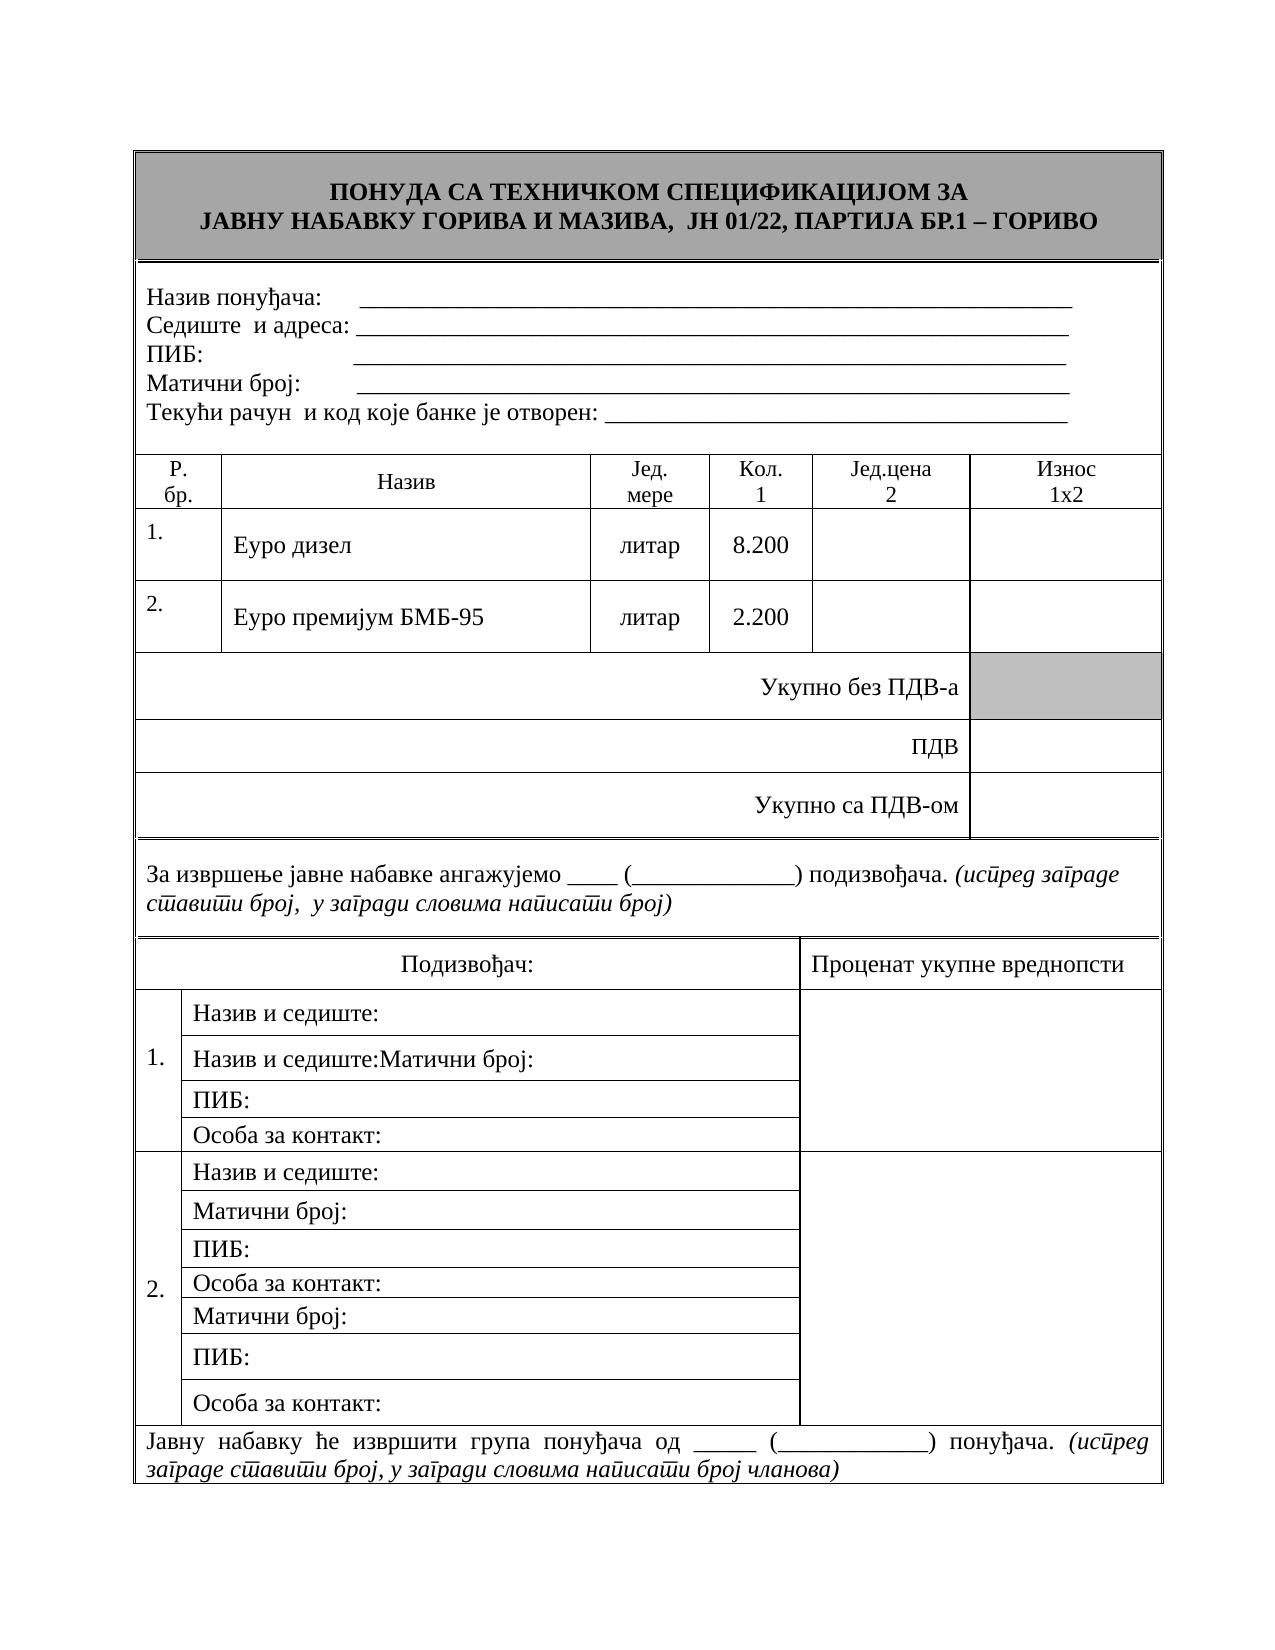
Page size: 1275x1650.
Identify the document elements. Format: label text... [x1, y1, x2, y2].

table_cell [971, 720, 1161, 772]
table_cell [971, 773, 1161, 837]
table_cell Назив и седиште: [182, 990, 799, 1034]
table_cell Јавну набавку ће извршити група понуђача од _____ (____________) понуђача. (испред заграде ставити број, у загради словима написати број чланова) [136, 1426, 1161, 1483]
table_cell литар [591, 581, 709, 652]
table_cell 2. [136, 1152, 181, 1425]
table_cell За извршење јавне набавке ангажујемо ____ (_____________) подизвођача. (испред заграде ставити број, у загради словима написати број) [136, 837, 1161, 936]
table_cell Укупно са ПДВ-ом [136, 773, 969, 837]
table_cell ПИБ: [182, 1081, 799, 1117]
table_header ПОНУДА СА ТЕХНИЧКОМ СПЕЦИФИКАЦИЈОМ ЗА ЈАВНУ НАБАВКУ ГОРИВА И МАЗИВА, ЈН 01/22, ПАРТИЈА БР.1 – ГОРИВО [136, 153, 1161, 259]
table_cell Еуро дизел [222, 509, 590, 580]
table_cell Матични број: [182, 1191, 799, 1229]
table_cell [801, 990, 1161, 1151]
table_cell литар [591, 509, 709, 580]
table_cell [971, 581, 1161, 652]
table_cell ПИБ: [182, 1230, 799, 1267]
table_cell ПДВ [136, 720, 969, 772]
table_cell Јед.цена 2 [813, 455, 969, 508]
table_cell Р. бр. [136, 455, 221, 508]
table_cell Јед. мере [591, 455, 709, 508]
table_cell Матични број: [182, 1298, 799, 1333]
table_cell 8.200 [710, 509, 812, 580]
table_cell [813, 581, 969, 652]
table_cell 1. [136, 990, 181, 1151]
table_cell [971, 653, 1161, 719]
table_cell Назив [222, 455, 590, 508]
table_cell [801, 1152, 1161, 1425]
table_cell Особа за контакт: [182, 1380, 799, 1425]
table_cell Кол. 1 [710, 455, 812, 508]
table_cell Особа за контакт: [182, 1268, 799, 1297]
table_cell Подизвођач: [136, 936, 799, 989]
table_cell [136, 581, 221, 652]
table_cell Проценат укупне вреднопсти [801, 936, 1161, 989]
table_cell Еуро премијум БМБ-95 [222, 581, 590, 652]
table_cell Назив понуђача: _________________________________________________________ Седиште и адреса: _________________________________________________________ ПИБ: _________________________________________________________ Матични број: _________________________________________________________ Текући рачун и код које банке је отворен: _____________________________________ [135, 259, 1163, 454]
table_cell Назив и седиште:Матични број: [182, 1036, 799, 1080]
table_cell [971, 509, 1161, 580]
table_cell Износ 1х2 [971, 455, 1161, 508]
table_cell [813, 509, 969, 580]
table_cell [136, 509, 221, 580]
table_cell Укупно без ПДВ-а [136, 653, 969, 719]
table_cell 2.200 [710, 581, 812, 652]
table_cell Особа за контакт: [182, 1118, 799, 1151]
table_cell ПИБ: [182, 1334, 799, 1379]
table_cell Назив и седиште: [182, 1152, 799, 1190]
